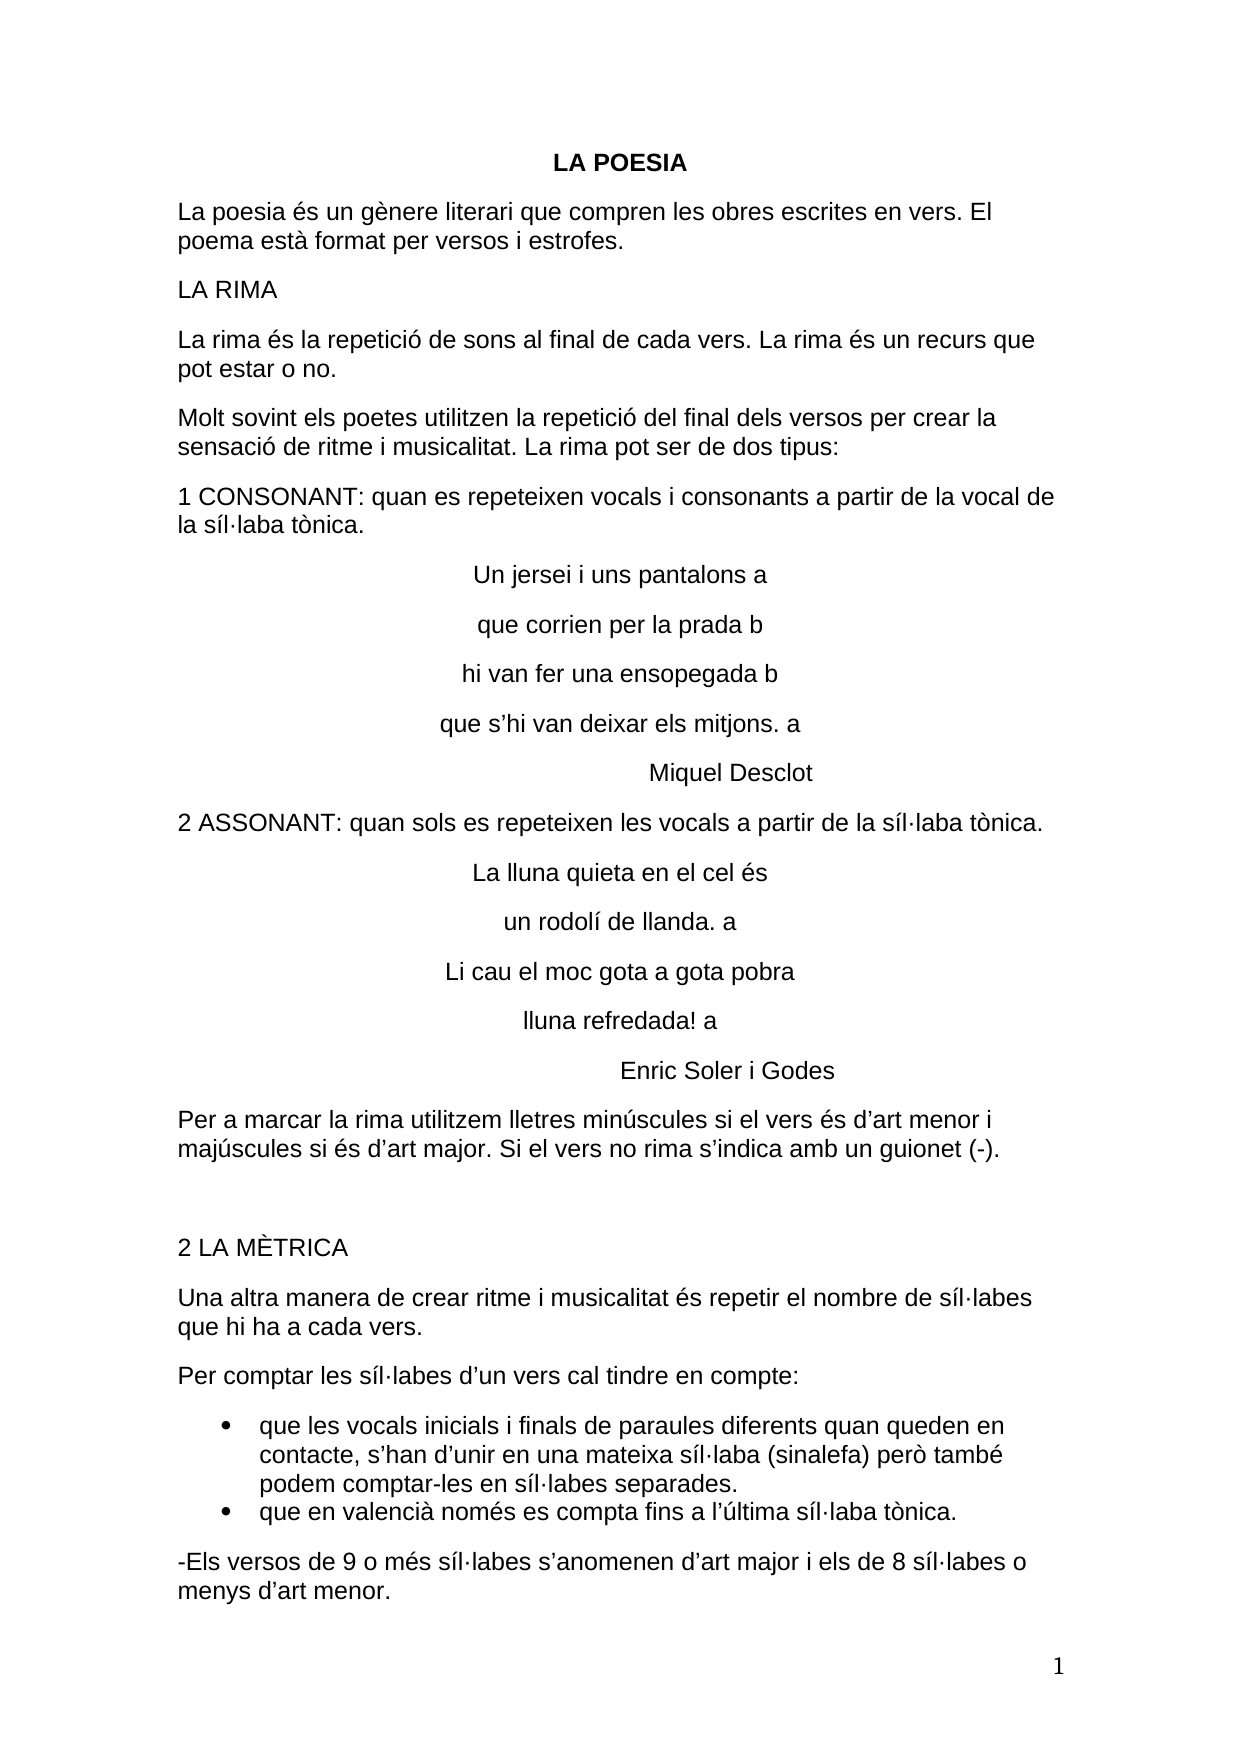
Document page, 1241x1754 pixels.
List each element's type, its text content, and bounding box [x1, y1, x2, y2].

text La poesia és un gènere literari que compren les obres escrites en vers. El poema està format per versos i estrofes. [177, 197, 1063, 255]
text Li cau el moc gota a gota pobra [177, 957, 1063, 986]
text hi van fer una ensopegada b [177, 659, 1063, 688]
text Per a marcar la rima utilitzem lletres minúscules si el vers és d’art menor i majúscules si és d’art major. Si el vers no rima s’indica amb un guionet (-). [177, 1106, 1063, 1163]
text 2 LA MÈTRICA [177, 1233, 1063, 1262]
text que corrien per la prada b [177, 610, 1063, 638]
text Miquel Desclot [325, 758, 1063, 787]
text La lluna quieta en el cel és [177, 858, 1063, 886]
text La rima és la repetició de sons al final de cada vers. La rima és un recurs que pot estar o no. [177, 325, 1063, 383]
text 1 CONSONANT: quan es repeteixen vocals i consonants a partir de la vocal de la síl·laba tònica. [177, 482, 1063, 539]
text lluna refredada! a [177, 1006, 1063, 1035]
text un rodolí de llanda. a [177, 907, 1063, 936]
text Enric Soler i Godes [546, 1056, 1063, 1085]
text Una altra manera de crear ritme i musicalitat és repetir el nombre de síl·labes que hi ha a cada vers. [177, 1283, 1063, 1341]
list que les vocals inicials i finals de paraules diferents quan queden en contacte, s’han d’unir en una mateixa síl·laba (sinalefa) però també podem comptar-les en síl·labes separades. [222, 1411, 1063, 1497]
text 2 ASSONANT: quan sols es repeteixen les vocals a partir de la síl·laba tònica. [177, 808, 1063, 837]
text Molt sovint els poetes utilitzen la repetició del final dels versos per crear la sensació de ritme i musicalitat. La rima pot ser de dos tipus: [177, 403, 1063, 461]
text que s’hi van deixar els mitjons. a [177, 709, 1063, 738]
text LA POESIA [177, 148, 1063, 176]
list que en valencià només es compta fins a l’última síl·laba tònica. [222, 1497, 1063, 1526]
text -Els versos de 9 o més síl·labes s’anomenen d’art major i els de 8 síl·labes o menys d’art menor. [177, 1547, 1063, 1604]
text Un jersei i uns pantalons a [177, 560, 1063, 589]
text Per comptar les síl·labes d’un vers cal tindre en compte: [177, 1361, 1063, 1390]
text LA RIMA [177, 276, 1063, 304]
